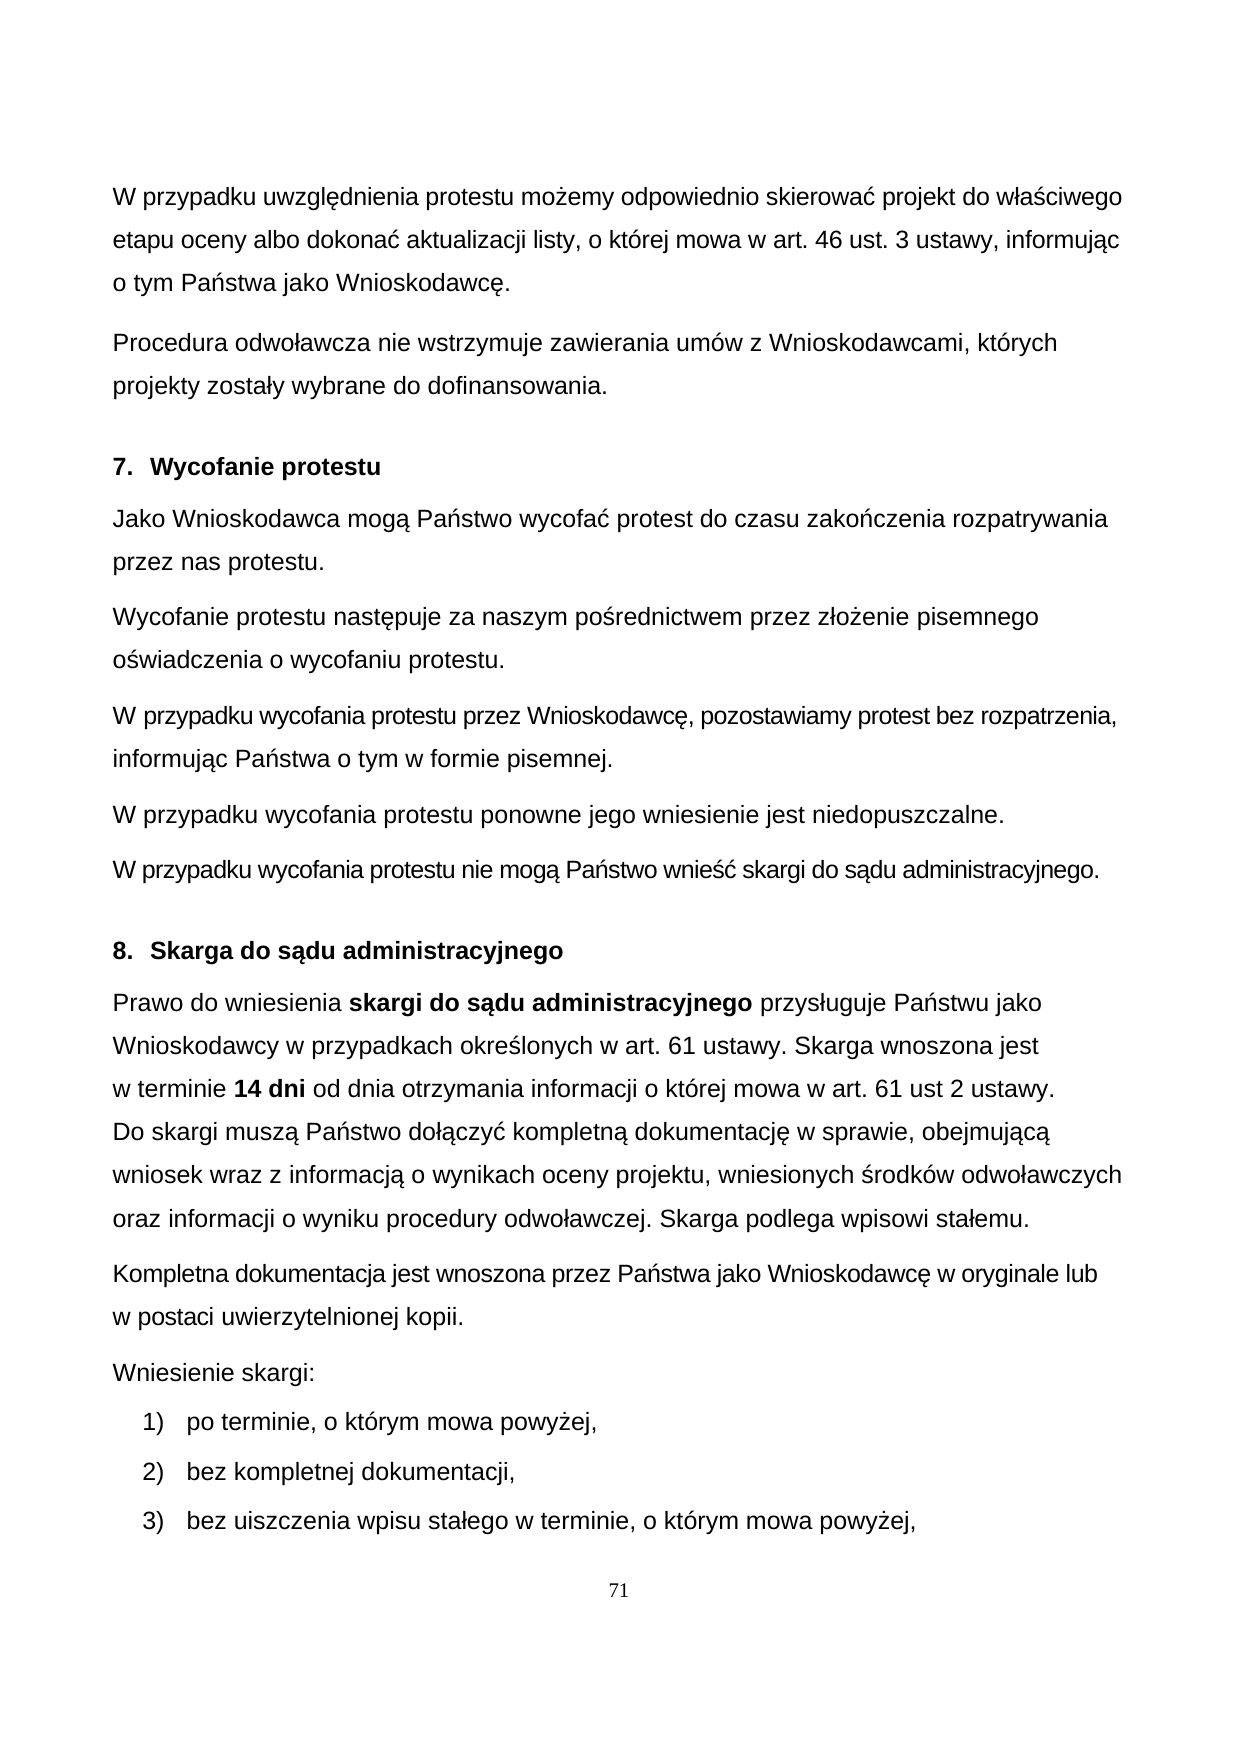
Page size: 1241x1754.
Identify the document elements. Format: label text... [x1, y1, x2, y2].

list bez uiszczenia wpisu stałego w terminie, o którym mowa powyżej, [142, 1506, 1125, 1535]
text W przypadku wycofania protestu przez Wnioskodawcę, pozostawiamy protest bez rozpatrzenia, informując Państwa o tym w formie pisemnej. [112, 701, 1125, 773]
subtitle Wycofanie protestu [112, 452, 1125, 481]
text W przypadku wycofania protestu ponowne jego wniesienie jest niedopuszczalne. [112, 800, 1125, 829]
text Wycofanie protestu następuje za naszym pośrednictwem przez złożenie pisemnego oświadczenia o wycofaniu protestu. [112, 602, 1125, 674]
text Kompletna dokumentacja jest wnoszona przez Państwa jako Wnioskodawcę w oryginale lub w postaci uwierzytelnionej kopii. [112, 1259, 1125, 1331]
text Procedura odwoławcza nie wstrzymuje zawierania umów z Wnioskodawcami, których projekty zostały wybrane do dofinansowania. [112, 328, 1125, 400]
text Jako Wnioskodawca mogą Państwo wycofać protest do czasu zakończenia rozpatrywania przez nas protestu. [112, 504, 1125, 576]
text W przypadku wycofania protestu nie mogą Państwo wnieść skargi do sądu administracyjnego. [112, 856, 1125, 884]
subtitle Skarga do sądu administracyjnego [112, 936, 1125, 965]
text W przypadku uwzględnienia protestu możemy odpowiednio skierować projekt do właściwego etapu oceny albo dokonać aktualizacji listy, o której mowa w art. 46 ust. 3 ustawy, informując o tym Państwa jako Wnioskodawcę. [112, 182, 1125, 297]
text Wniesienie skargi: [112, 1358, 1125, 1387]
text Prawo do wniesienia skargi do sądu administracyjnego przysługuje Państwu jako Wnioskodawcy w przypadkach określonych w art. 61 ustawy. Skarga wnoszona jest w terminie 14 dni od dnia otrzymania informacji o której mowa w art. 61 ust 2 ustawy. Do skargi muszą Państwo dołączyć kompletną dokumentację w sprawie, obejmującą wniosek wraz z informacją o wynikach oceny projektu, wniesionych środków odwoławczych oraz informacji o wyniku procedury odwoławczej. Skarga podlega wpisowi stałemu. [112, 988, 1125, 1232]
list bez kompletnej dokumentacji, [142, 1457, 1125, 1485]
list po terminie, o którym mowa powyżej, [142, 1407, 1125, 1436]
